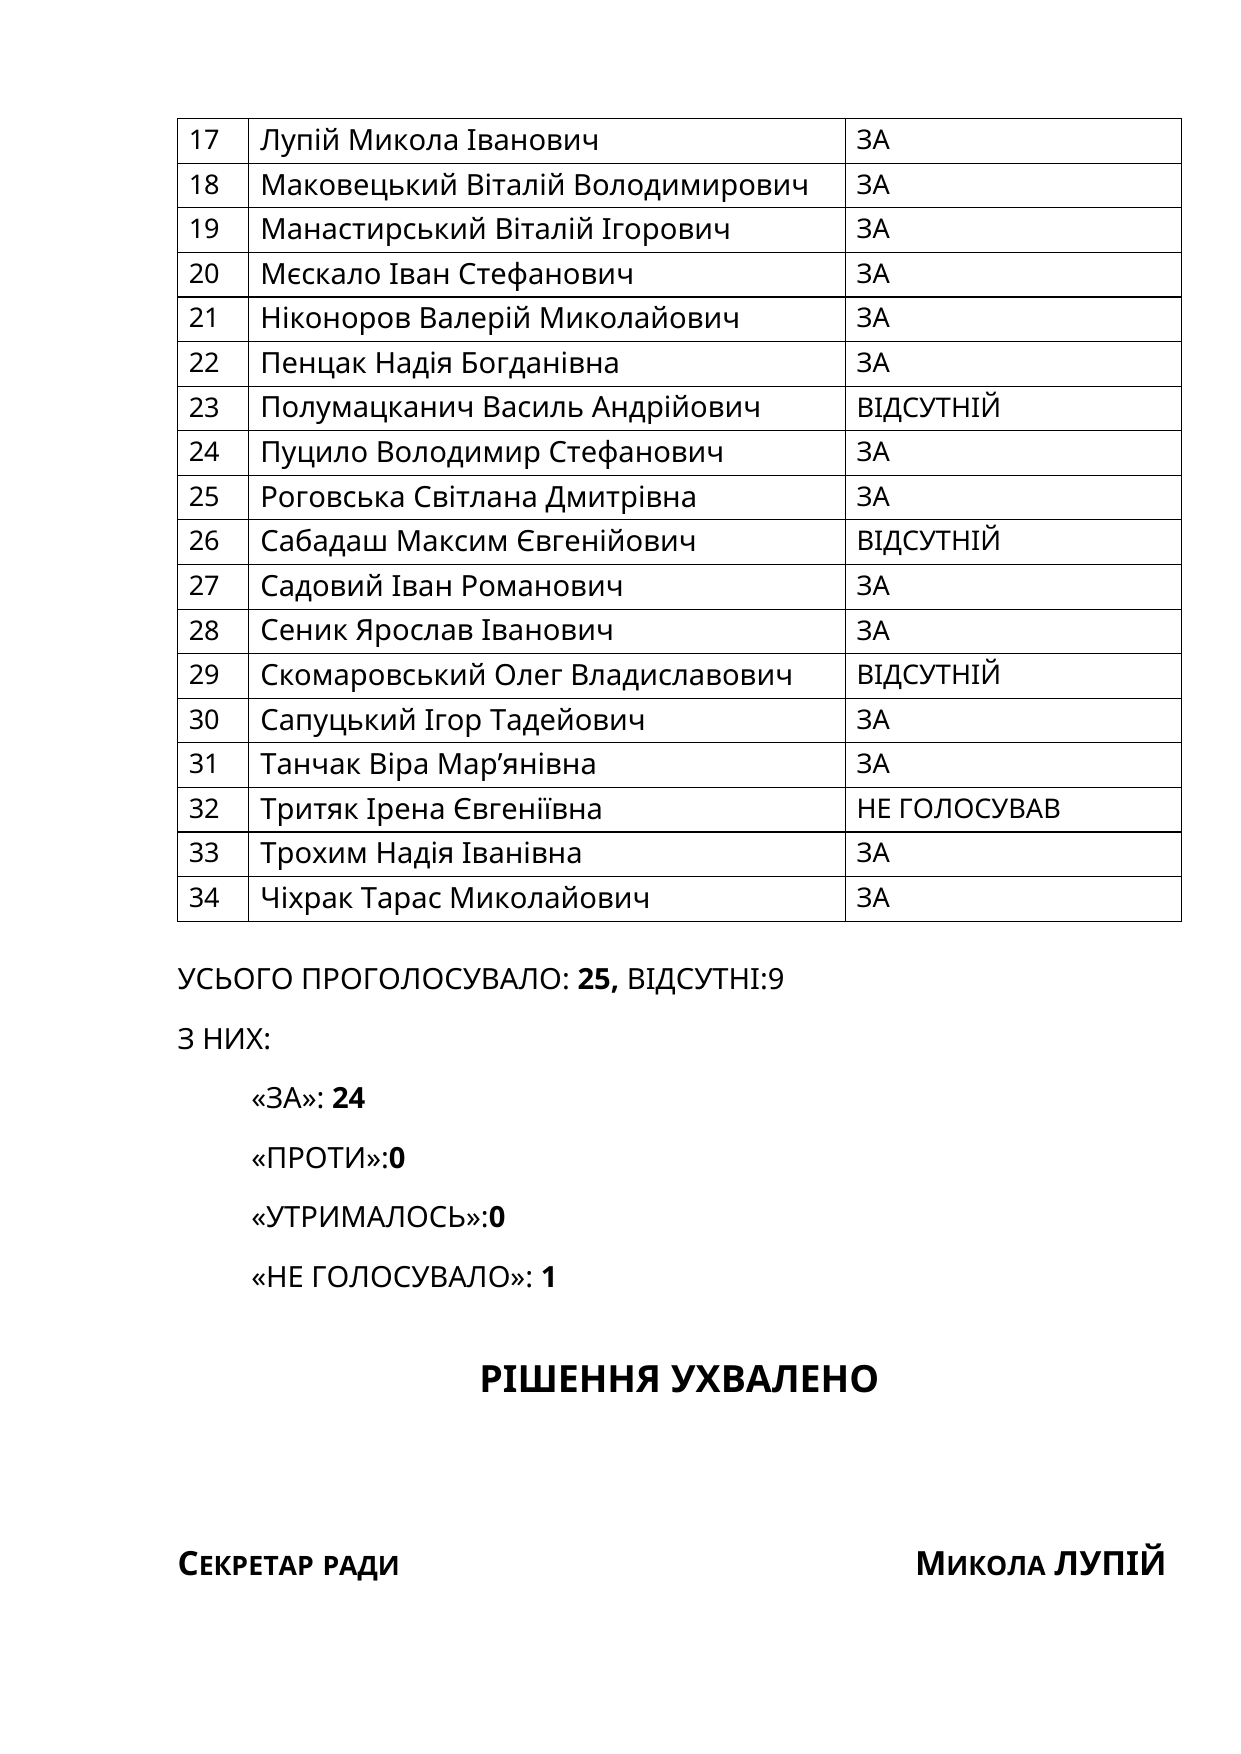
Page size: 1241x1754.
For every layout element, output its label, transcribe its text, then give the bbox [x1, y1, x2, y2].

table_cell Чіхрак Тарас Миколайович [249, 877, 845, 921]
table_cell 29 [178, 654, 248, 698]
table_cell ЗА [846, 699, 1181, 742]
table_cell Сеник Ярослав Іванович [249, 610, 845, 653]
table_cell 33 [178, 833, 248, 876]
table_cell ВІДСУТНІЙ [846, 520, 1181, 564]
table_cell ВІДСУТНІЙ [846, 654, 1181, 698]
table_cell 31 [178, 743, 248, 787]
text З НИХ: [177, 1018, 1181, 1058]
text «УТРИМАЛОСЬ»:0 [177, 1196, 1181, 1236]
table_cell Пенцак Надія Богданівна [249, 342, 845, 386]
table_cell ЗА [846, 208, 1181, 252]
text РІШЕННЯ УХВАЛЕНО [177, 1352, 1181, 1403]
table_cell ЗА [846, 119, 1181, 163]
text «ЗА»: 24 [177, 1077, 1181, 1117]
table_cell ЗА [846, 833, 1181, 876]
table_cell ЗА [846, 565, 1181, 608]
table_cell 22 [178, 342, 248, 386]
table_cell 17 [178, 119, 248, 163]
table_cell ЗА [846, 877, 1181, 921]
table_cell 27 [178, 565, 248, 608]
table_cell 19 [178, 208, 248, 252]
table_cell 25 [178, 476, 248, 519]
table_cell Тритяк Ірена Євгеніївна [249, 788, 845, 831]
table_cell ЗА [846, 743, 1181, 787]
table_cell 21 [178, 298, 248, 341]
table_cell ЗА [846, 342, 1181, 386]
table_cell Мєскало Іван Стефанович [249, 253, 845, 296]
table_cell Роговська Світлана Дмитрівна [249, 476, 845, 519]
table_cell 28 [178, 610, 248, 653]
table_cell ЗА [846, 164, 1181, 207]
table_cell ЗА [846, 253, 1181, 296]
table_cell Полумацканич Василь Андрійович [249, 387, 845, 430]
text Усього проголосувало: 25, ВІДСУТНІ:9 [177, 958, 1181, 998]
text «НЕ ГОЛОСУВАЛО»: 1 [177, 1256, 1181, 1296]
table_cell 20 [178, 253, 248, 296]
table_cell 34 [178, 877, 248, 921]
table_cell Лупій Микола Іванович [249, 119, 845, 163]
table_cell Сапуцький Ігор Тадейович [249, 699, 845, 742]
table_cell 32 [178, 788, 248, 831]
table_cell Ніконоров Валерій Миколайович [249, 298, 845, 341]
text Секретар ради Микола ЛУПІЙ [177, 1539, 1181, 1585]
table_cell Манастирський Віталій Ігорович [249, 208, 845, 252]
table_cell Садовий Іван Романович [249, 565, 845, 608]
table_cell НЕ ГОЛОСУВАВ [846, 788, 1181, 831]
table_cell 26 [178, 520, 248, 564]
table_cell ЗА [846, 431, 1181, 475]
table_cell 23 [178, 387, 248, 430]
table_cell ЗА [846, 610, 1181, 653]
table_cell ЗА [846, 298, 1181, 341]
table_cell 24 [178, 431, 248, 475]
text «ПРОТИ»:0 [177, 1137, 1181, 1177]
table_cell Танчак Віра Мар’янівна [249, 743, 845, 787]
table_cell Маковецький Віталій Володимирович [249, 164, 845, 207]
table_cell Трохим Надія Іванівна [249, 833, 845, 876]
table_cell 18 [178, 164, 248, 207]
table_cell Скомаровський Олег Владиславович [249, 654, 845, 698]
table_cell ВІДСУТНІЙ [846, 387, 1181, 430]
table_cell Сабадаш Максим Євгенійович [249, 520, 845, 564]
table_cell Пуцило Володимир Стефанович [249, 431, 845, 475]
table_cell ЗА [846, 476, 1181, 519]
table_cell 30 [178, 699, 248, 742]
